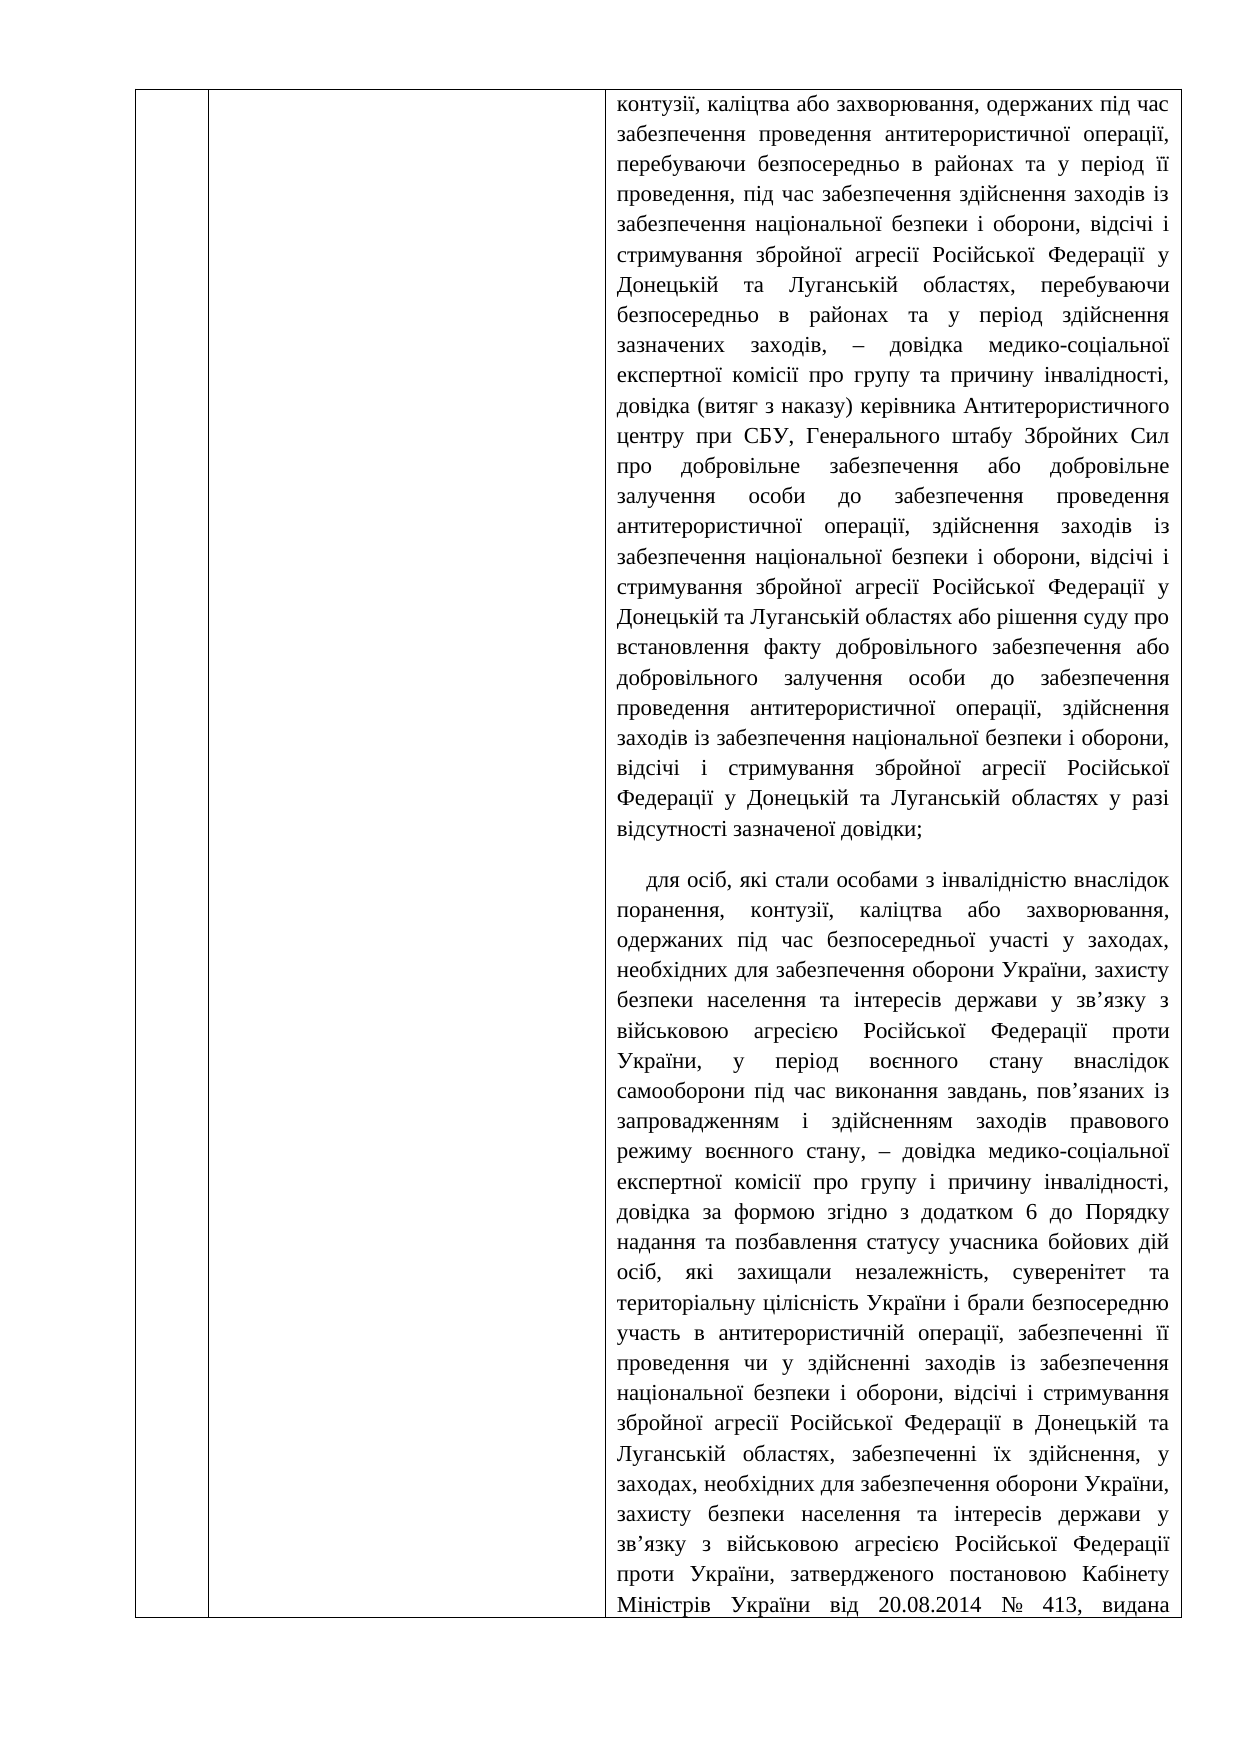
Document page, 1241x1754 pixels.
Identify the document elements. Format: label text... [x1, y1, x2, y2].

table_cell 5 [136, 90, 208, 1617]
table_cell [209, 90, 605, 1617]
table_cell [606, 90, 1181, 1617]
